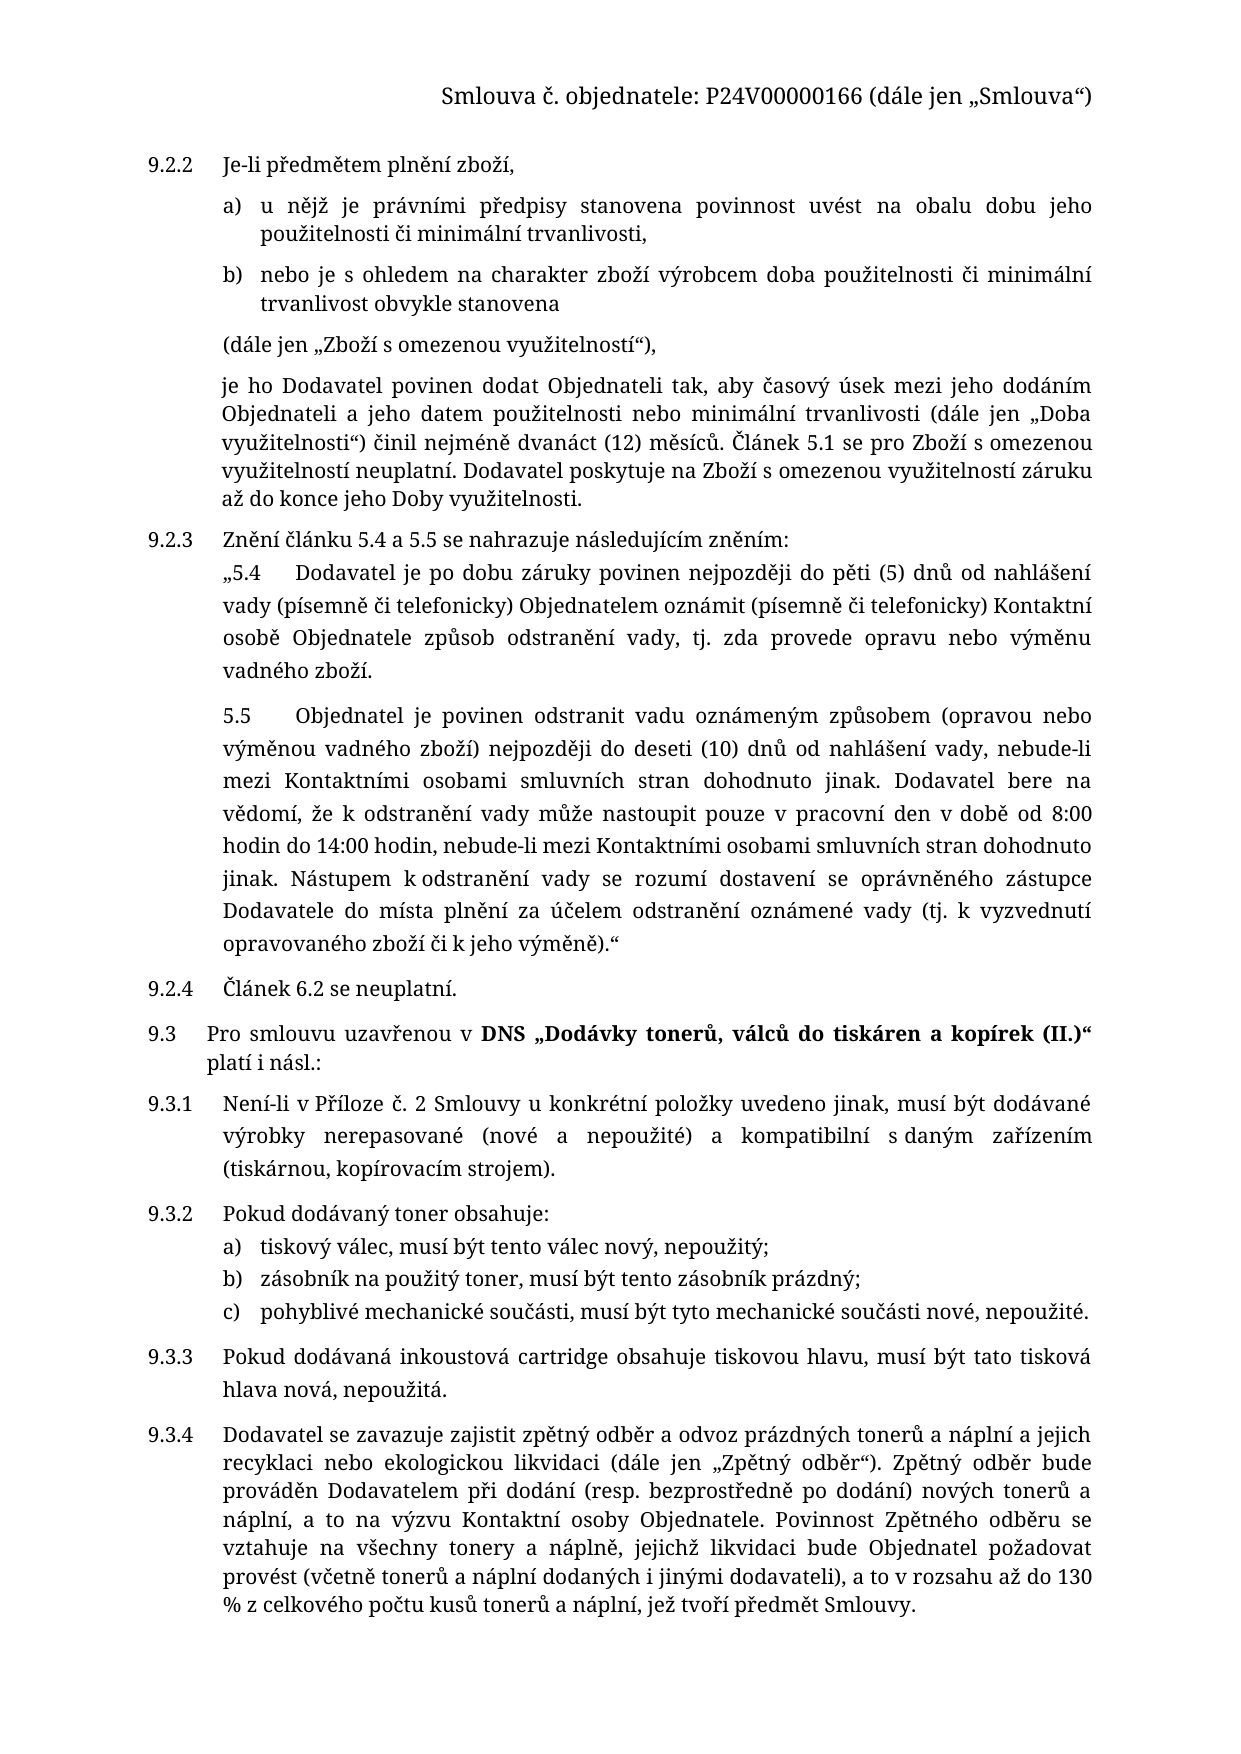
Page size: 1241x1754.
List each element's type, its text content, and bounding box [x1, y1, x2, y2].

list Znění článku 5.4 a 5.5 se nahrazuje následujícím zněním: [148, 526, 1093, 554]
list Není-li v Příloze č. 2 Smlouvy u konkrétní položky uvedeno jinak, musí být dodávané výrobky nerepasované (nové a nepoužité) a kompatibilní s daným zařízením (tiskárnou, kopírovacím strojem). [148, 1089, 1093, 1182]
list Pokud dodávaný toner obsahuje: [148, 1199, 1093, 1228]
list tiskový válec, musí být tento válec nový, nepoužitý; [223, 1232, 1093, 1260]
list Pro smlouvu uzavřenou v DNS „Dodávky tonerů, válců do tiskáren a kopírek (II.)“ platí i násl.: [148, 1019, 1093, 1076]
list Článek 6.2 se neuplatní. [148, 974, 1093, 1003]
list Je-li předmětem plnění zboží, [148, 150, 1093, 179]
text je ho Dodavatel povinen dodat Objednateli tak, aby časový úsek mezi jeho dodáním Objednateli a jeho datem použitelnosti nebo minimální trvanlivosti (dále jen „Doba využitelnosti“) činil nejméně dvanáct (12) měsíců. Článek 5.1 se pro Zboží s omezenou využitelností neuplatní. Dodavatel poskytuje na Zboží s omezenou využitelností záruku až do konce jeho Doby využitelnosti. [221, 371, 1093, 513]
text (dále jen „Zboží s omezenou využitelností“), [223, 330, 1093, 358]
list u nějž je právními předpisy stanovena povinnost uvést na obalu dobu jeho použitelnosti či minimální trvanlivosti, [223, 191, 1093, 248]
list zásobník na použitý toner, musí být tento zásobník prázdný; [223, 1264, 1093, 1293]
list Pokud dodávaná inkoustová cartridge obsahuje tiskovou hlavu, musí být tato tisková hlava nová, nepoužitá. [148, 1342, 1093, 1403]
list pohyblivé mechanické součásti, musí být tyto mechanické součásti nové, nepoužité. [223, 1297, 1093, 1325]
list „5.4 Dodavatel je po dobu záruky povinen nejpozději do pěti (5) dnů od nahlášení vady (písemně či telefonicky) Objednatelem oznámit (písemně či telefonicky) Kontaktní osobě Objednatele způsob odstranění vady, tj. zda provede opravu nebo výměnu vadného zboží. [223, 558, 1093, 684]
list 5.5 Objednatel je povinen odstranit vadu oznámeným způsobem (opravou nebo výměnou vadného zboží) nejpozději do deseti (10) dnů od nahlášení vady, nebude-li mezi Kontaktními osobami smluvních stran dohodnuto jinak. Dodavatel bere na vědomí, že k odstranění vady může nastoupit pouze v pracovní den v době od 8:00 hodin do 14:00 hodin, nebude-li mezi Kontaktními osobami smluvních stran dohodnuto jinak. Nástupem k odstranění vady se rozumí dostavení se oprávněného zástupce Dodavatele do místa plnění za účelem odstranění oznámené vady (tj. k vyzvednutí opravovaného zboží či k jeho výměně).“ [223, 701, 1093, 958]
list Dodavatel se zavazuje zajistit zpětný odběr a odvoz prázdných tonerů a náplní a jejich recyklaci nebo ekologickou likvidaci (dále jen „Zpětný odběr“). Zpětný odběr bude prováděn Dodavatelem při dodání (resp. bezprostředně po dodání) nových tonerů a náplní, a to na výzvu Kontaktní osoby Objednatele. Povinnost Zpětného odběru se vztahuje na všechny tonery a náplně, jejichž likvidaci bude Objednatel požadovat provést (včetně tonerů a náplní dodaných i jinými dodavateli), a to v rozsahu až do 130 % z celkového počtu kusů tonerů a náplní, jež tvoří předmět Smlouvy. [148, 1420, 1093, 1619]
list nebo je s ohledem na charakter zboží výrobcem doba použitelnosti či minimální trvanlivost obvykle stanovena [223, 261, 1093, 317]
